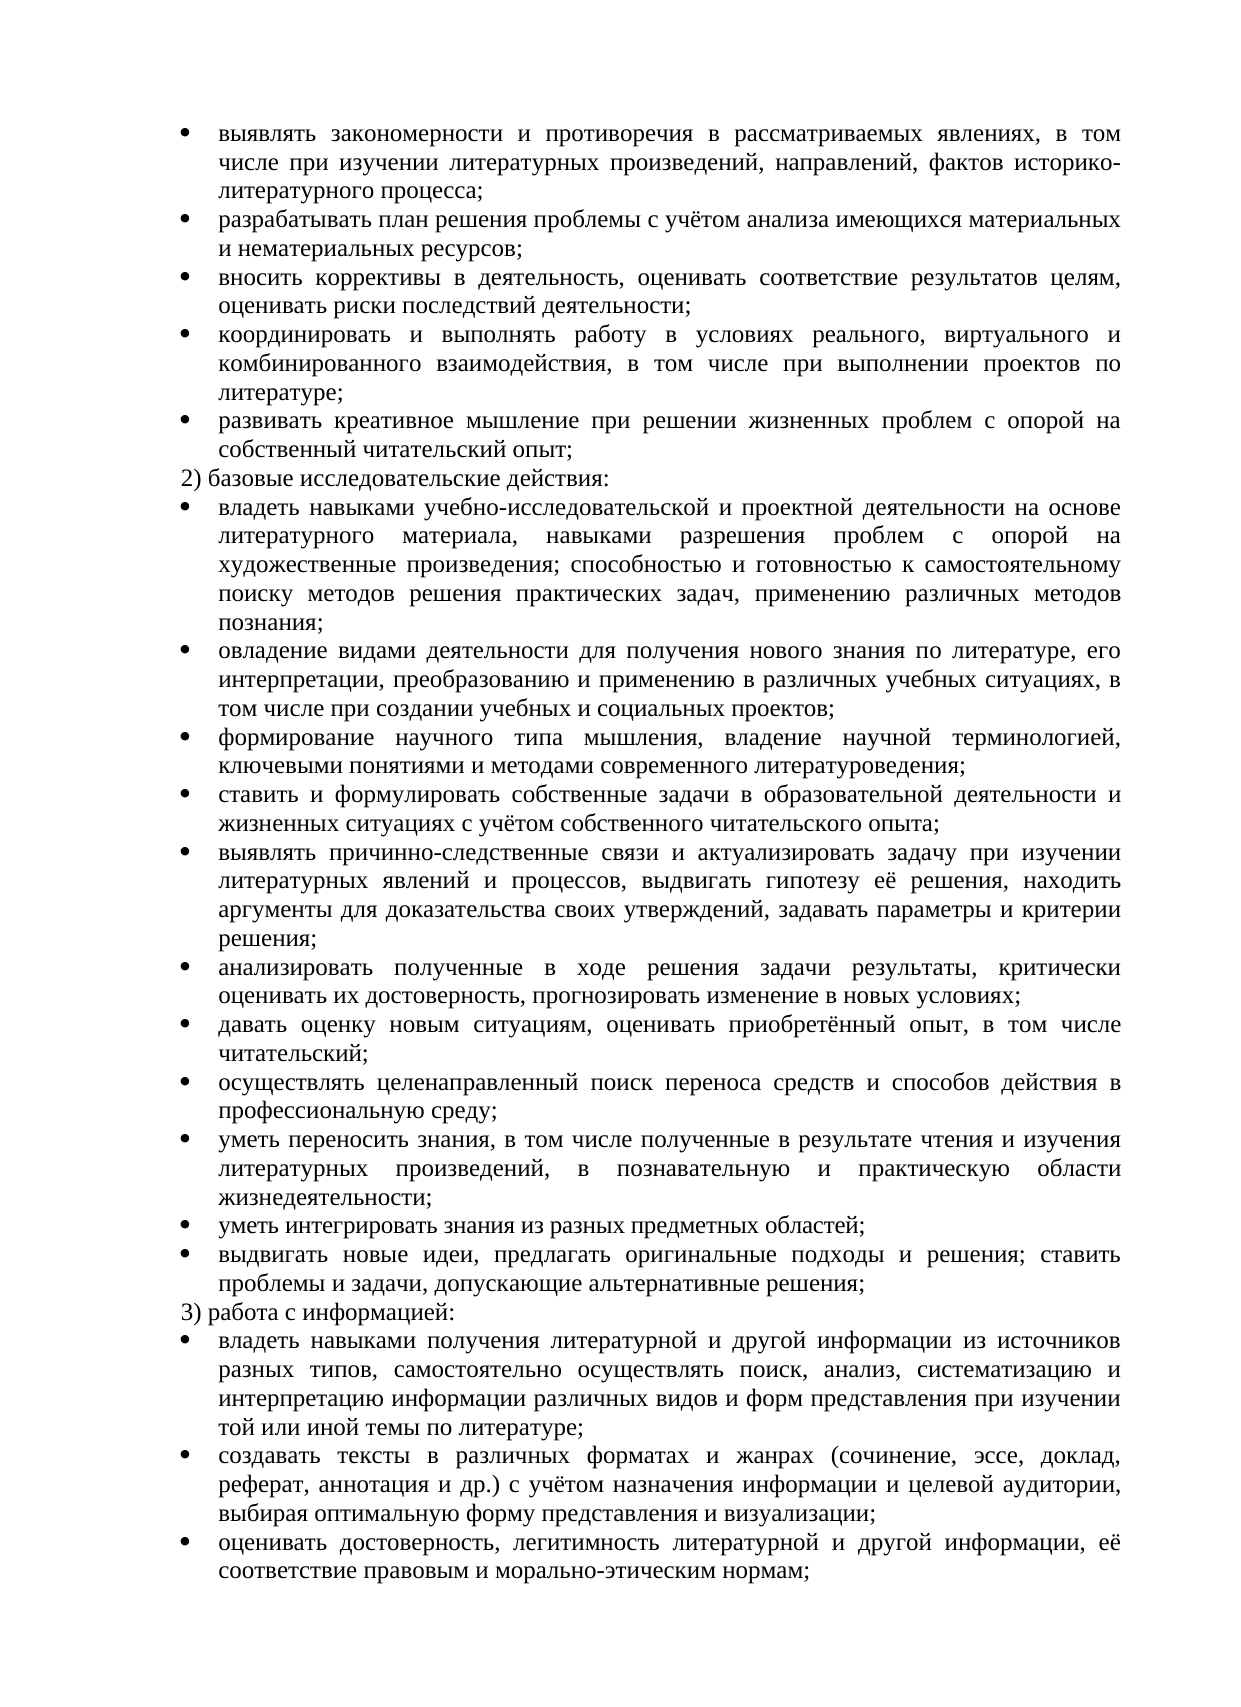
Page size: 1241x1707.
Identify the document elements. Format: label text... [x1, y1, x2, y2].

list создавать тексты в различных форматах и жанрах (сочинение, эссе, доклад, реферат, аннотация и др.) с учётом назначения информации и целевой аудитории, выбирая оптимальную форму представления и визуализации; [181, 1441, 1122, 1527]
list выявлять причинно-следственные связи и актуализировать задачу при изучении литературных явлений и процессов, выдвигать гипотезу её решения, находить аргументы для доказательства своих утверждений, задавать параметры и критерии решения; [181, 837, 1122, 952]
list овладение видами деятельности для получения нового знания по литературе, его интерпретации, преобразованию и применению в различных учебных ситуациях, в том числе при создании учебных и социальных проектов; [181, 636, 1122, 722]
list уметь переносить знания, в том числе полученные в результате чтения и изучения литературных произведений, в познавательную и практическую области жизнедеятельности; [181, 1124, 1122, 1211]
list вносить коррективы в деятельность, оценивать соответствие результатов целям, оценивать риски последствий деятельности; [181, 262, 1122, 319]
text 3) работа с информацией: [118, 1297, 1122, 1326]
list владеть навыками получения литературной и другой информации из источников разных типов, самостоятельно осуществлять поиск, анализ, систематизацию и интерпретацию информации различных видов и форм представления при изучении той или иной темы по литературе; [181, 1326, 1122, 1441]
list анализировать полученные в ходе решения задачи результаты, критически оценивать их достоверность, прогнозировать изменение в новых условиях; [181, 952, 1122, 1009]
list выдвигать новые идеи, предлагать оригинальные подходы и решения; ставить проблемы и задачи, допускающие альтернативные решения; [181, 1239, 1122, 1297]
list координировать и выполнять работу в условиях реального, виртуального и комбинированного взаимодействия, в том числе при выполнении проектов по литературе; [181, 319, 1122, 406]
list давать оценку новым ситуациям, оценивать приобретённый опыт, в том числе читательский; [181, 1009, 1122, 1067]
list оценивать достоверность, легитимность литературной и другой информации, её соответствие правовым и морально-этическим нормам; [181, 1527, 1122, 1584]
list разрабатывать план решения проблемы с учётом анализа имеющихся материальных и нематериальных ресурсов; [181, 204, 1122, 262]
list владеть навыками учебно-исследовательской и проектной деятельности на основе литературного материала, навыками разрешения проблем с опорой на художественные произведения; способностью и готовностью к самостоятельному поиску методов решения практических задач, применению различных методов познания; [181, 492, 1122, 636]
list осуществлять целенаправленный поиск переноса средств и способов действия в профессиональную среду; [181, 1067, 1122, 1124]
list формирование научного типа мышления, владение научной терминологией, ключевыми понятиями и методами современного литературоведения; [181, 722, 1122, 779]
list уметь интегрировать знания из разных предметных областей; [181, 1211, 1122, 1239]
list развивать креативное мышление при решении жизненных проблем с опорой на собственный читательский опыт; [181, 406, 1122, 463]
list выявлять закономерности и противоречия в рассматриваемых явлениях, в том числе при изучении литературных произведений, направлений, фактов историко-литературного процесса; [181, 118, 1122, 204]
list ставить и формулировать собственные задачи в образовательной деятельности и жизненных ситуациях с учётом собственного читательского опыта; [181, 779, 1122, 837]
text 2) базовые исследовательские действия: [118, 463, 1122, 492]
